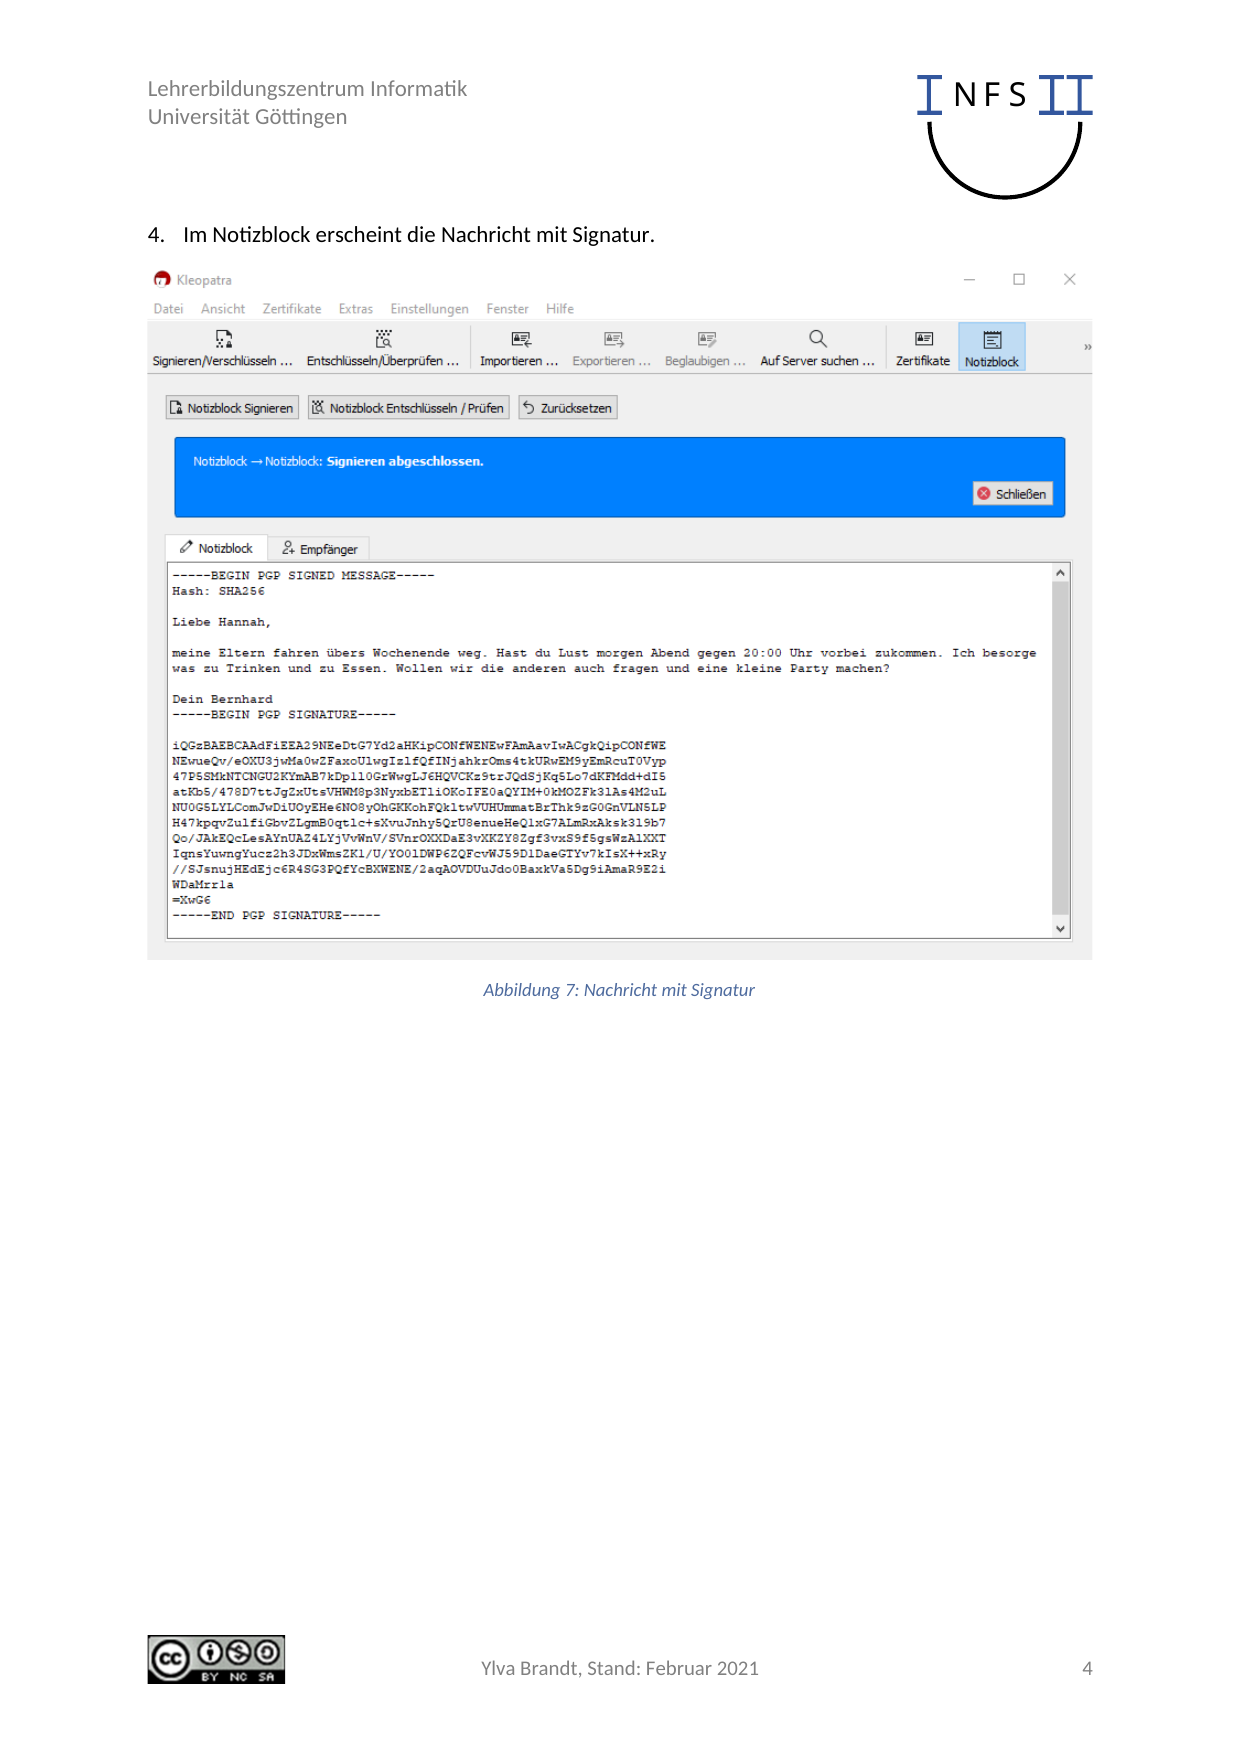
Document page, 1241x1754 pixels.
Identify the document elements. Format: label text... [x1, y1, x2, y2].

picture [147, 1635, 286, 1684]
list Im Notizblock erscheint die Nachricht mit Signatur. [148, 220, 1093, 248]
text Abbildung 7: Nachricht mit Signatur [148, 960, 1093, 1001]
picture [147, 266, 1093, 960]
